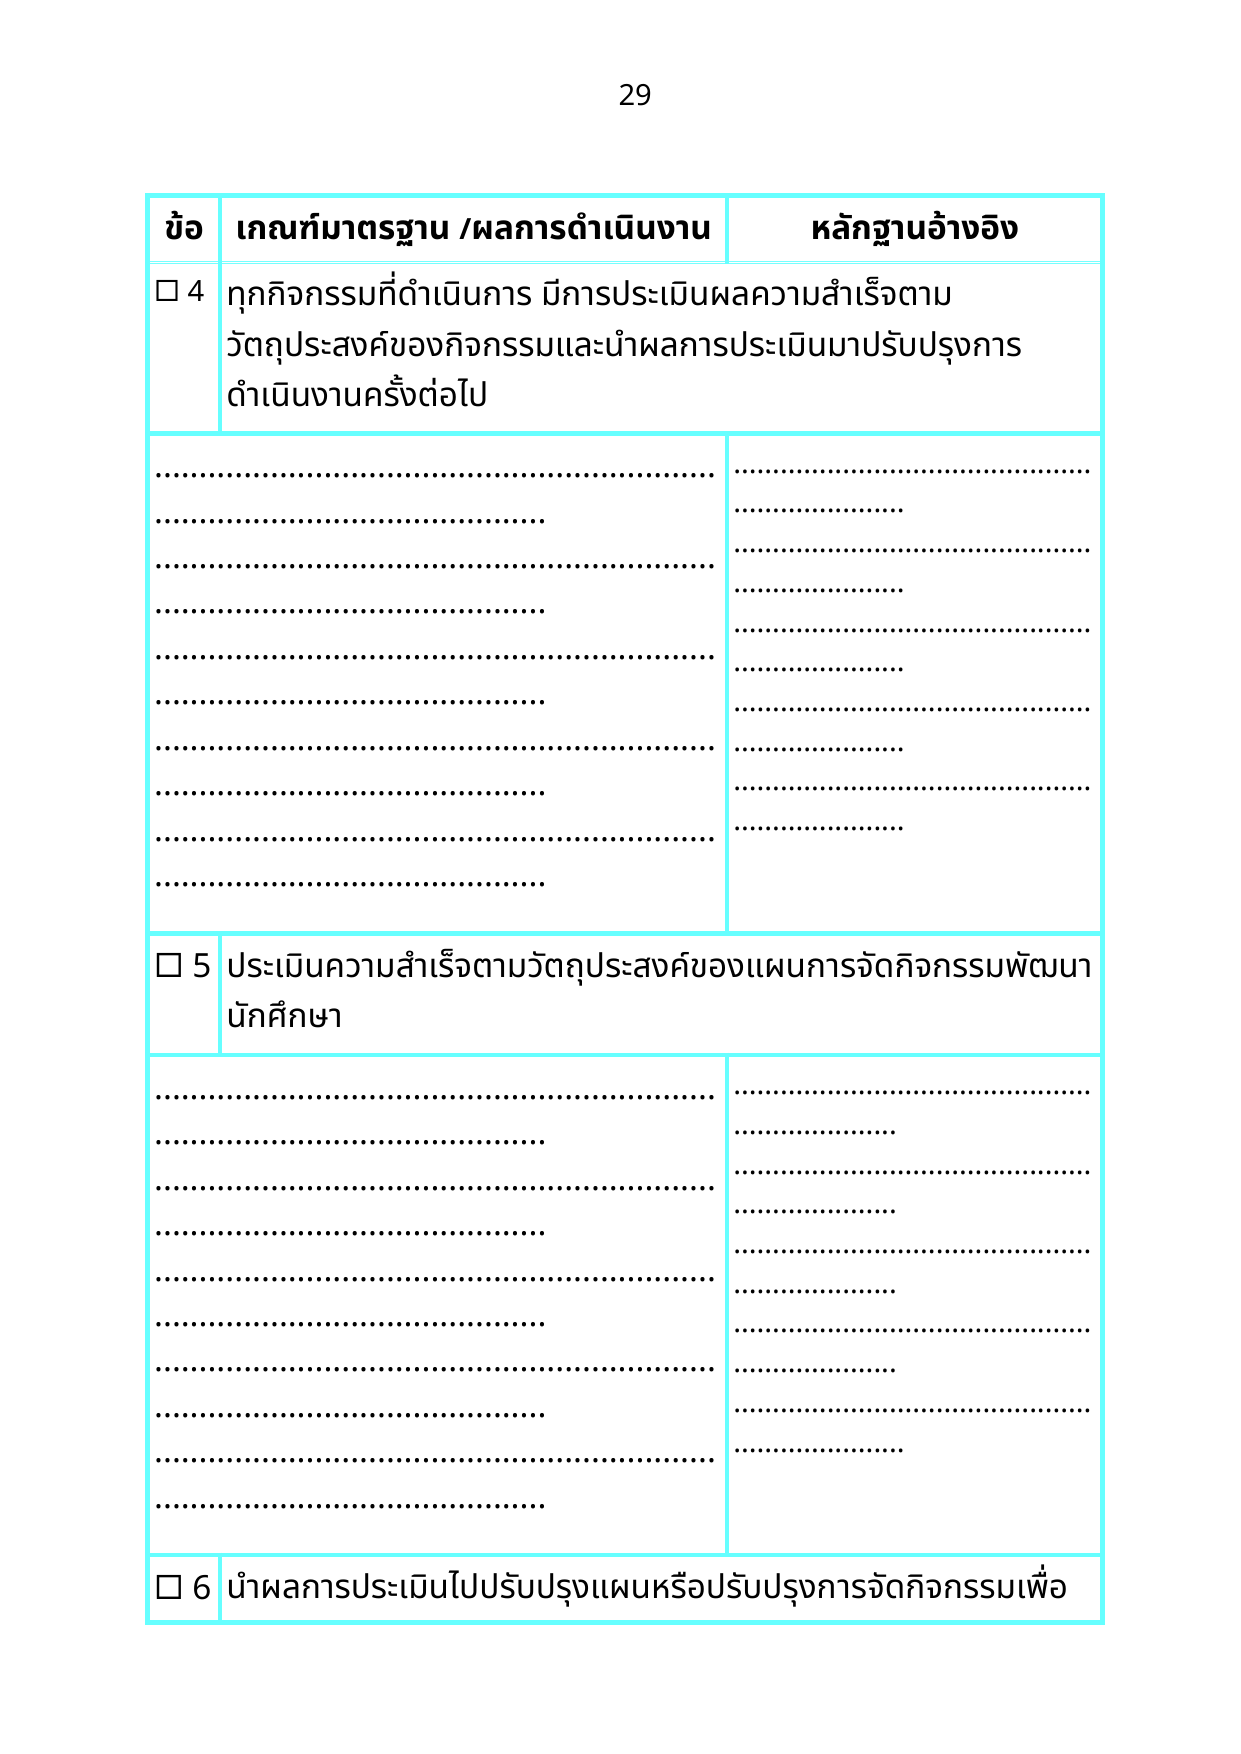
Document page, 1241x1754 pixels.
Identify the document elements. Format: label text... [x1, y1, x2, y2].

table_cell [222, 1557, 1100, 1620]
table_cell ประเมินความสำเร็จตามวัตถุประสงค์ของแผนการจัดกิจกรรมพัฒนานักศึกษา [222, 936, 1100, 1053]
table_header ข้อ [150, 198, 218, 261]
table_header หลักฐานอ้างอิง [729, 198, 1100, 261]
table_cell .................................................................... .................................................................... .................................................................... .................................................................... .................................................................... [729, 436, 1100, 931]
table_header เกณฑ์มาตรฐาน /ผลการดำเนินงาน [222, 198, 725, 261]
table_cell 6 [150, 1557, 218, 1620]
table_cell 5 [150, 936, 218, 1053]
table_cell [150, 1057, 725, 1552]
table_cell ทุกกิจกรรมที่ดำเนินการ มีการประเมินผลความสำเร็จตามวัตถุประสงค์ของกิจกรรมและนำผลการประเมินมาปรับปรุงการดำเนินงานครั้งต่อไป [222, 264, 1100, 431]
table_cell 4 [150, 264, 218, 431]
table_cell ................................................................... ................................................................... ................................................................... ................................................................... .................................................................... [729, 1057, 1100, 1552]
